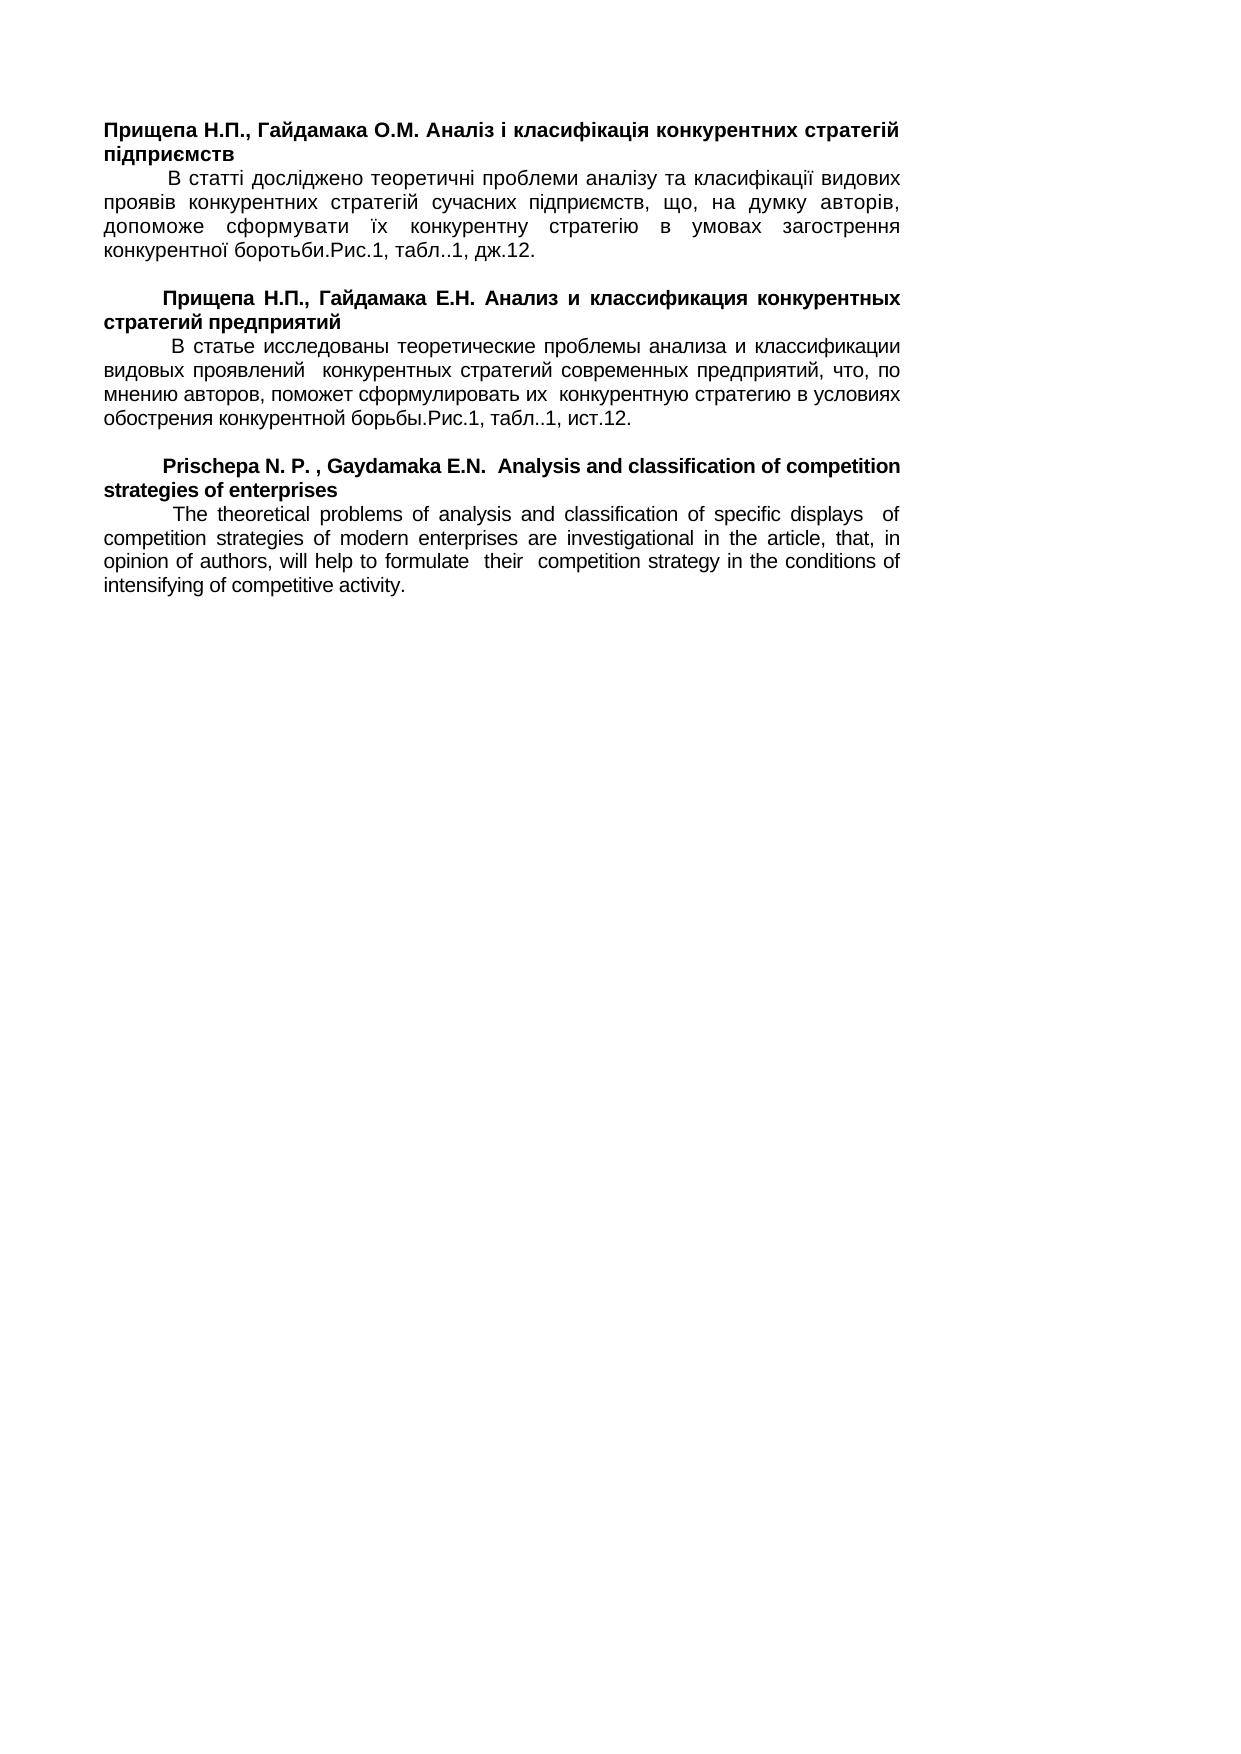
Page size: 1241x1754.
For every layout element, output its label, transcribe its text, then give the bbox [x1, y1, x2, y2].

text В статті досліджено теоретичні проблеми аналізу та класифікації видових проявів конкурентних стратегій сучасних підприємств, що, на думку авторів, допоможе сформувати їх конкурентну стратегію в умовах загострення конкурентної боротьби.Рис.1, табл..1, дж.12. [103, 166, 901, 262]
text В статье исследованы теоретические проблемы анализа и классификации видовых проявлений конкурентных стратегий современных предприятий, что, по мнению авторов, поможет сформулировать их конкурентную стратегию в условиях обострения конкурентной борьбы.Рис.1, табл..1, ист.12. [103, 334, 901, 429]
text Prischepa N. P. , Gaydamaka Е.N. Analysis and classification of competition strategies of enterprises [103, 453, 901, 501]
text Прищепа Н.П., Гайдамака О.М. Аналіз і класифікація конкурентних стратегій підприємств [103, 118, 901, 166]
text Прищепа Н.П., Гайдамака Е.Н. Анализ и классификация конкурентных стратегий предприятий [103, 286, 901, 334]
text The theoretical problems of analysis and classification of specific displays of competition strategies of modern enterprises are investigational in the article, that, in opinion of authors, will help to formulate their competition strategy in the conditions of intensifying of competitive activity. [103, 501, 901, 597]
